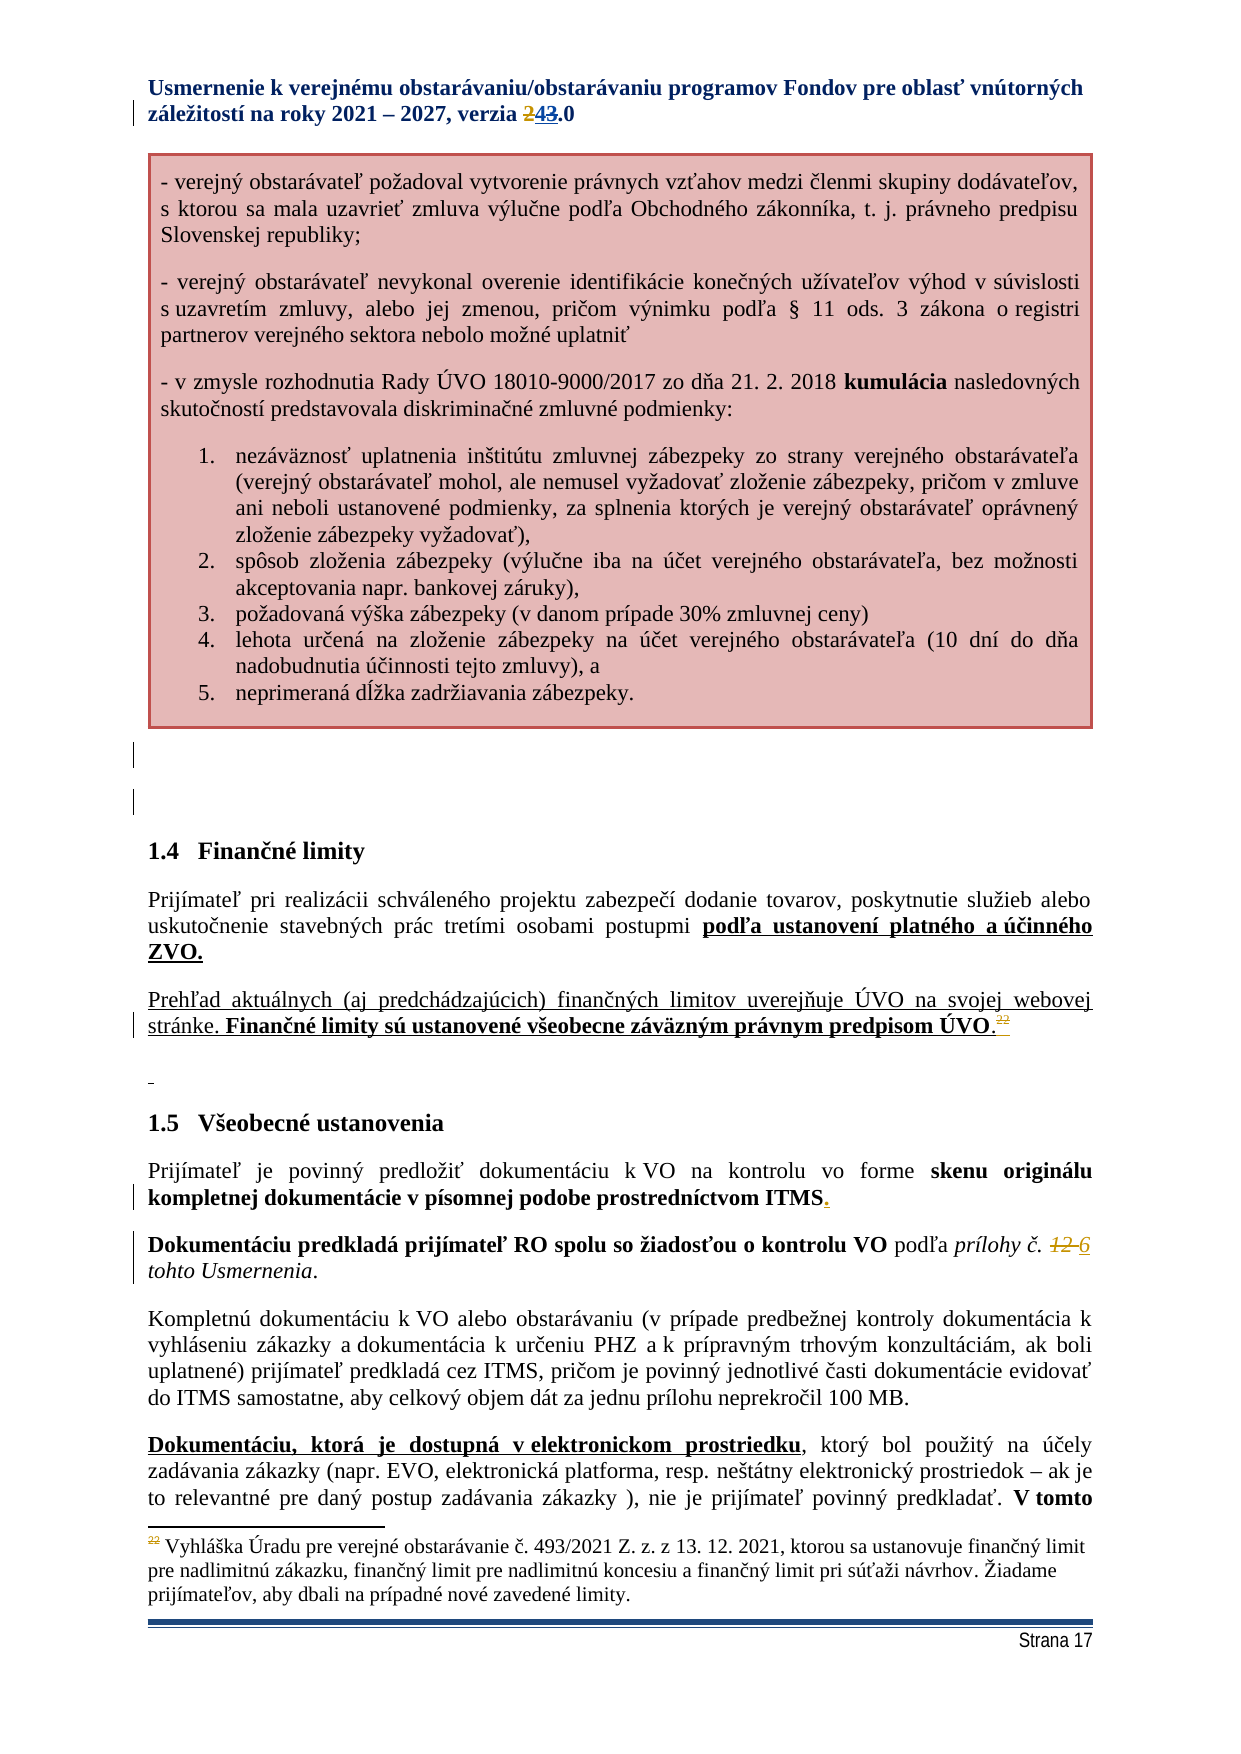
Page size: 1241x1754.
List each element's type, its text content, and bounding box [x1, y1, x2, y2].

text Kompletnú dokumentáciu k VO alebo obstarávaniu (v prípade predbežnej kontroly dokumentácia k vyhláseniu zákazky a dokumentácia k určeniu PHZ a k prípravným trhovým konzultáciám, ak boli uplatnené) prijímateľ predkladá cez ITMS, pričom je povinný jednotlivé časti dokumentácie evidovať do ITMS samostatne, aby celkový objem dát za jednu prílohu neprekročil 100 MB. [148, 1305, 1093, 1410]
text Prehľad aktuálnych (aj predchádzajúcich) finančných limitov uverejňuje ÚVO na svojej webovej stránke. Finančné limity sú ustanovené všeobecne záväzným právnym predpisom ÚVO. [148, 986, 1093, 1009]
text Prijímateľ pri realizácii schváleného projektu zabezpečí dodanie tovarov, poskytnutie služieb alebo uskutočnenie stavebných prác tretími osobami postupmi podľa ustanovení platného a účinného ZVO. [148, 886, 1093, 965]
subtitle 1.5 Všeobecné ustanovenia [148, 1108, 1093, 1137]
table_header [151, 156, 1090, 726]
text Prijímateľ je povinný predložiť dokumentáciu k VO na kontrolu vo forme skenu originálu kompletnej dokumentácie v písomnej podobe prostredníctvom ITMS [148, 1158, 1093, 1210]
text Prehľad aktuálnych (aj predchádzajúcich) finančných limitov uverejňuje ÚVO na svojej webovej stránke. Finančné limity sú ustanovené všeobecne záväzným právnym predpisom ÚVO. [148, 1010, 1093, 1038]
text Dokumentáciu predkladá prijímateľ RO spolu so žiadosťou o kontrolu VO podľa prílohy č. tohto Usmernenia. [148, 1231, 1093, 1284]
subtitle 1.4 Finančné limity [148, 836, 1093, 865]
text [148, 1431, 1093, 1510]
